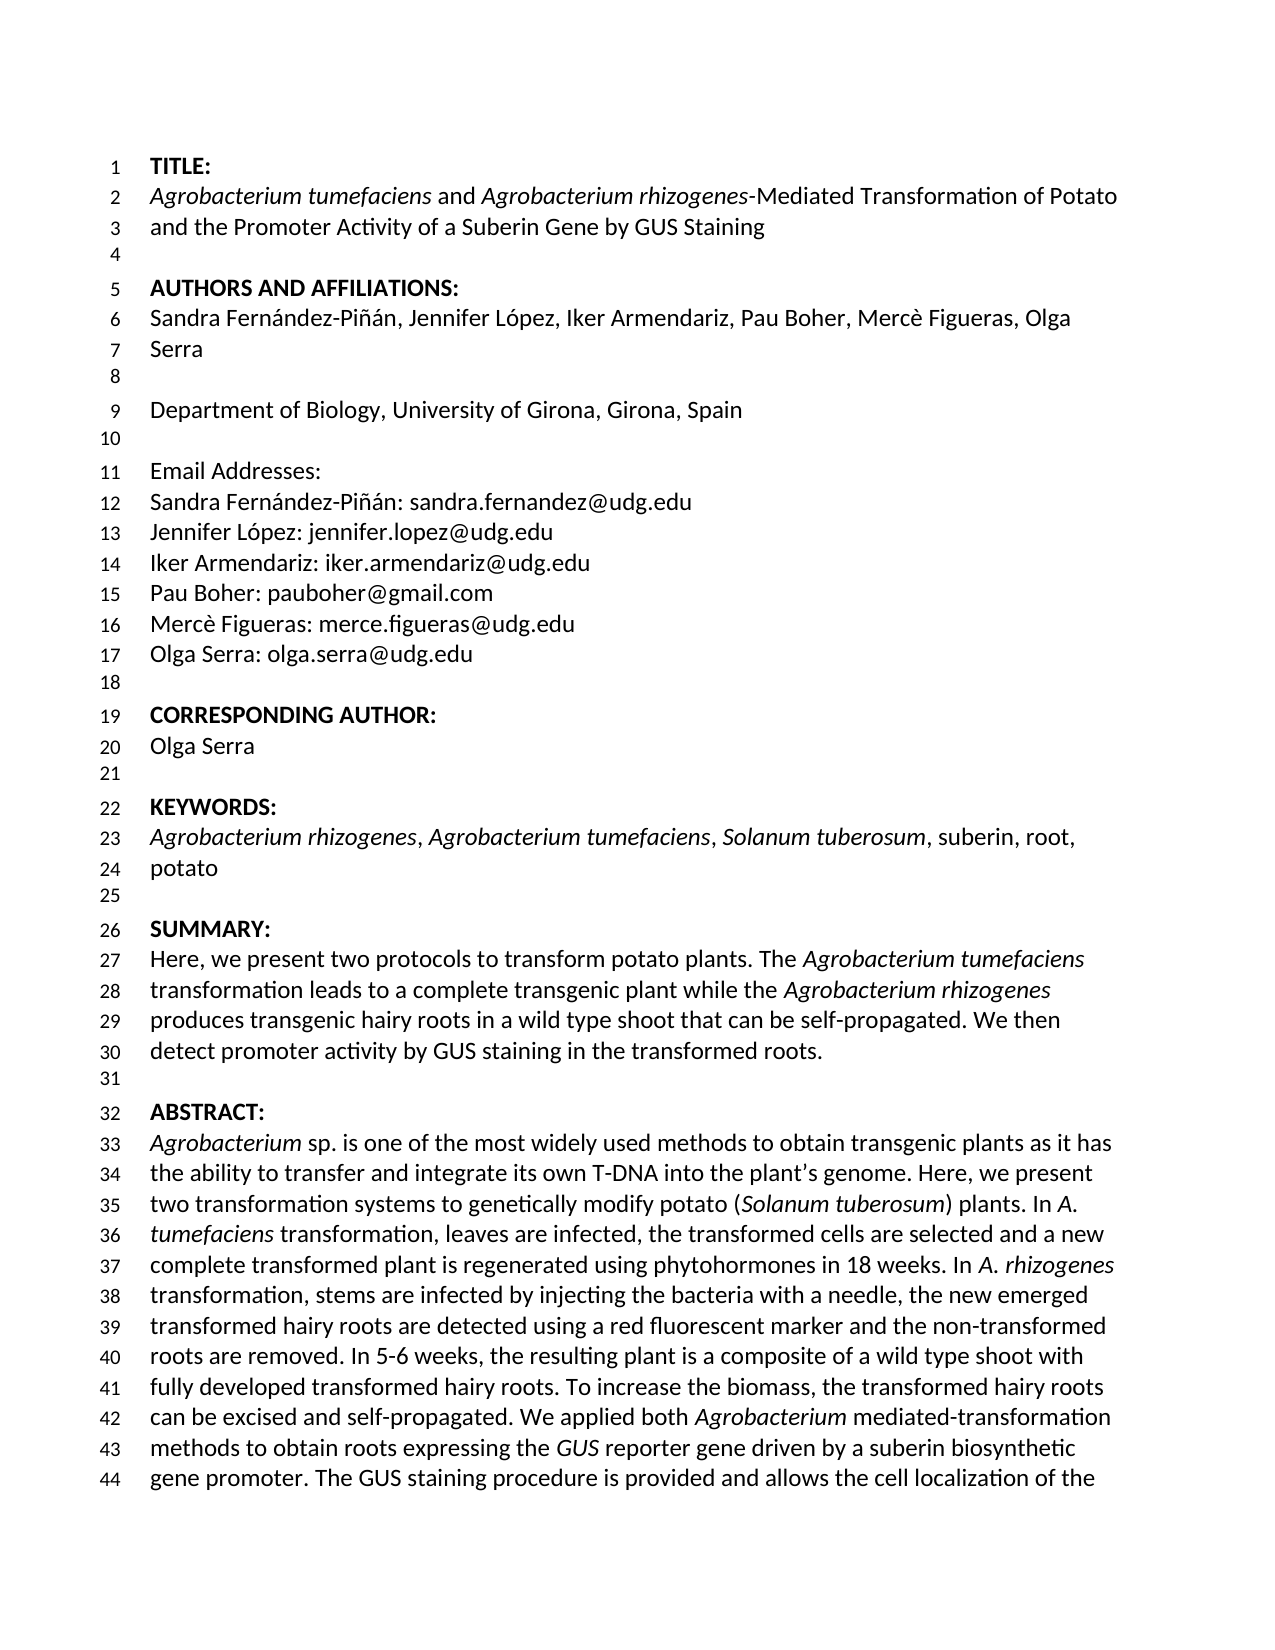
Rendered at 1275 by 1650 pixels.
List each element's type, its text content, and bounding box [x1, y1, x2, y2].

text Mercè Figueras: merce.figueras@udg.edu [150, 608, 1125, 638]
text ABSTRACT: [150, 1096, 1125, 1127]
text CORRESPONDING AUTHOR: [150, 699, 1125, 730]
text TITLE: [150, 150, 1125, 181]
text Agrobacterium rhizogenes, Agrobacterium tumefaciens, Solanum tuberosum, suberin, root, potato [150, 821, 1125, 882]
text Sandra Fernández-Piñán: sandra.fernandez@udg.edu [150, 486, 1125, 516]
text Iker Armendariz: iker.armendariz@udg.edu [150, 547, 1125, 577]
text Email Addresses: [150, 455, 1125, 486]
text Olga Serra: olga.serra@udg.edu [150, 638, 1125, 669]
text Olga Serra [150, 730, 1125, 760]
text SUMMARY: [150, 913, 1125, 943]
text Pau Boher: pauboher@gmail.com [150, 577, 1125, 608]
text Sandra Fernández-Piñán, Jennifer López, Iker Armendariz, Pau Boher, Mercè Figueras, Olga Serra [150, 303, 1125, 364]
text Jennifer López: jennifer.lopez@udg.edu [150, 516, 1125, 547]
text AUTHORS AND AFFILIATIONS: [150, 272, 1125, 303]
text Department of Biology, University of Girona, Girona, Spain [150, 394, 1125, 425]
text KEYWORDS: [150, 791, 1125, 821]
text Here, we present two protocols to transform potato plants. The Agrobacterium tumefaciens transformation leads to a complete transgenic plant while the Agrobacterium rhizogenes produces transgenic hairy roots in a wild type shoot that can be self-propagated. We then detect promoter activity by GUS staining in the transformed roots. [150, 943, 1125, 1066]
text Agrobacterium tumefaciens and Agrobacterium rhizogenes-Mediated Transformation of Potato and the Promoter Activity of a Suberin Gene by GUS Staining [150, 181, 1125, 242]
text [150, 1127, 1125, 1493]
